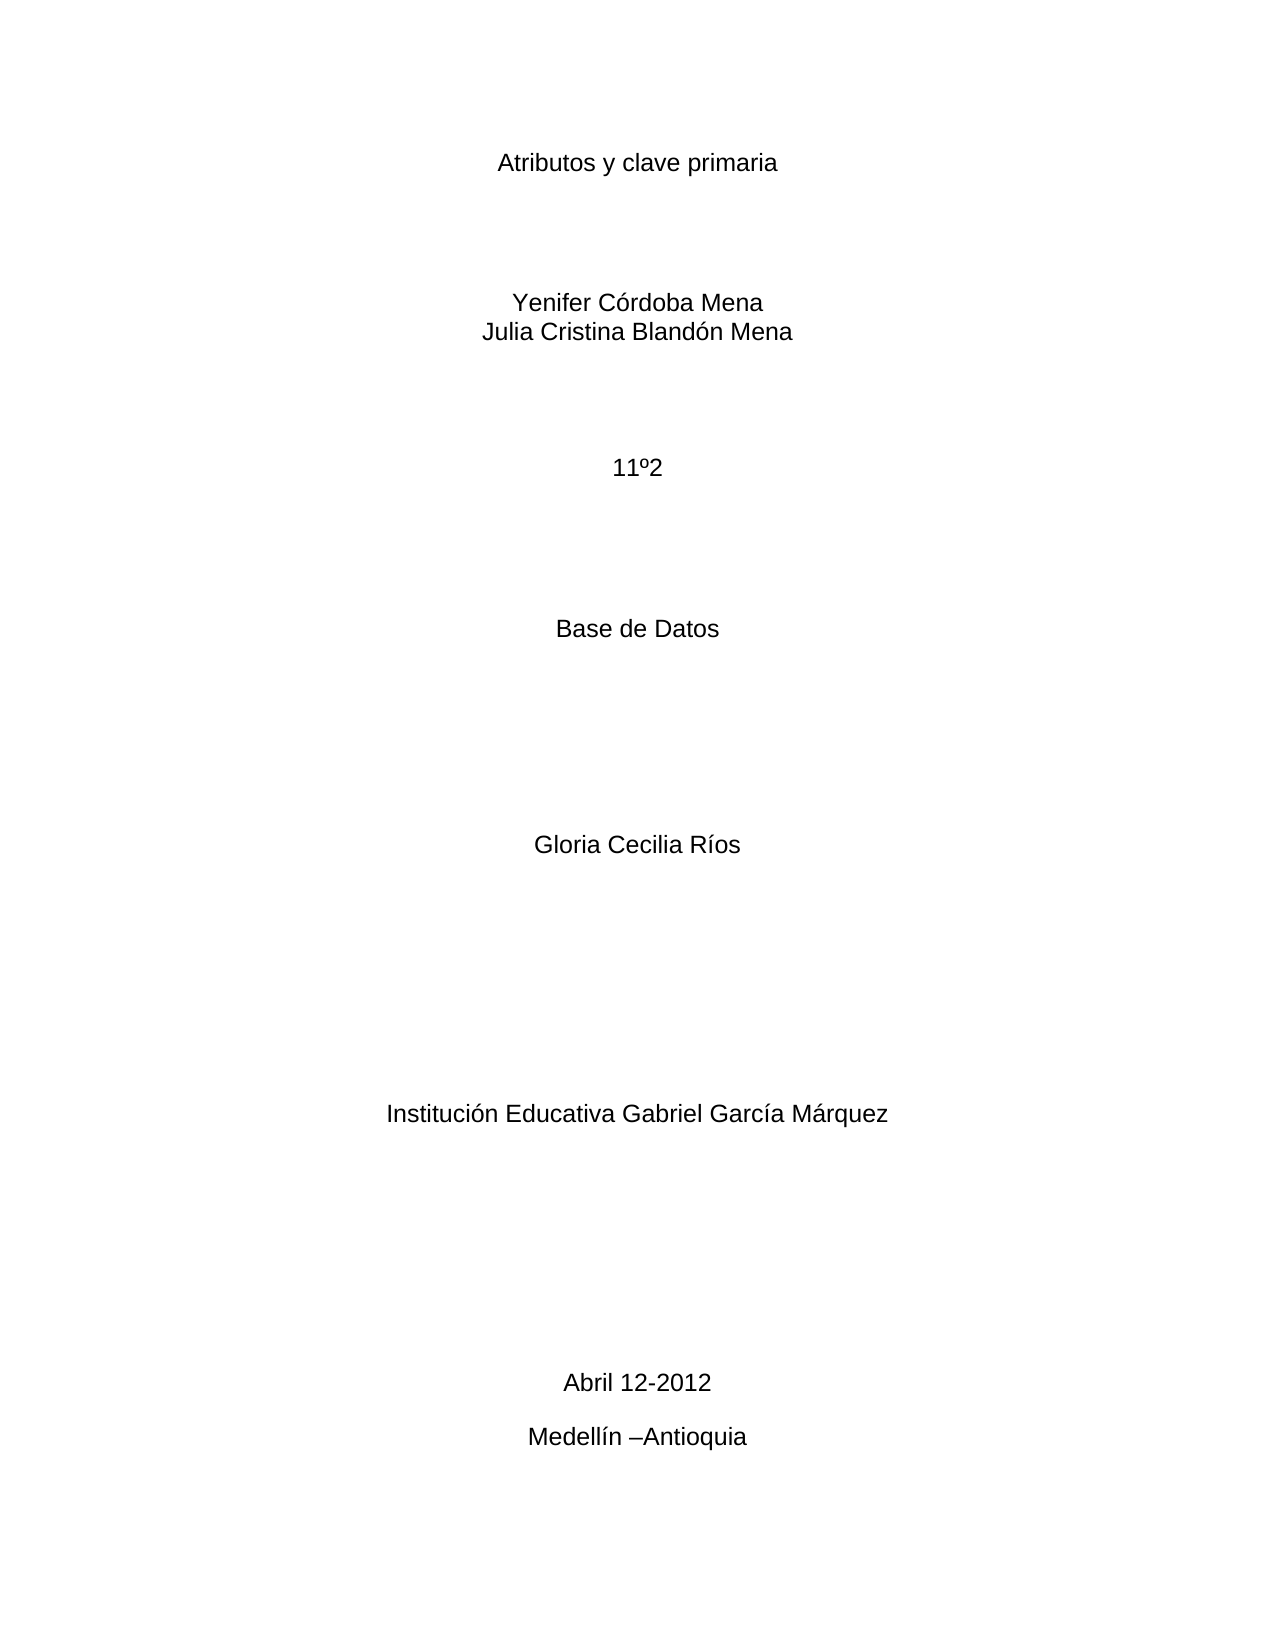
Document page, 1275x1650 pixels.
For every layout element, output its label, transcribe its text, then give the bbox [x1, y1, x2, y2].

text 11º2 [177, 453, 1098, 482]
text Atributos y clave primaria [177, 148, 1098, 176]
text Medellín –Antioquia [177, 1422, 1098, 1451]
text Institución Educativa Gabriel García Márquez [177, 1099, 1098, 1128]
text Abril 12-2012 [177, 1368, 1098, 1397]
text Gloria Cecilia Ríos [177, 830, 1098, 859]
text Base de Datos [177, 614, 1098, 643]
text Yenifer Córdoba Mena [177, 288, 1098, 316]
text Julia Cristina Blandón Mena [177, 316, 1098, 345]
